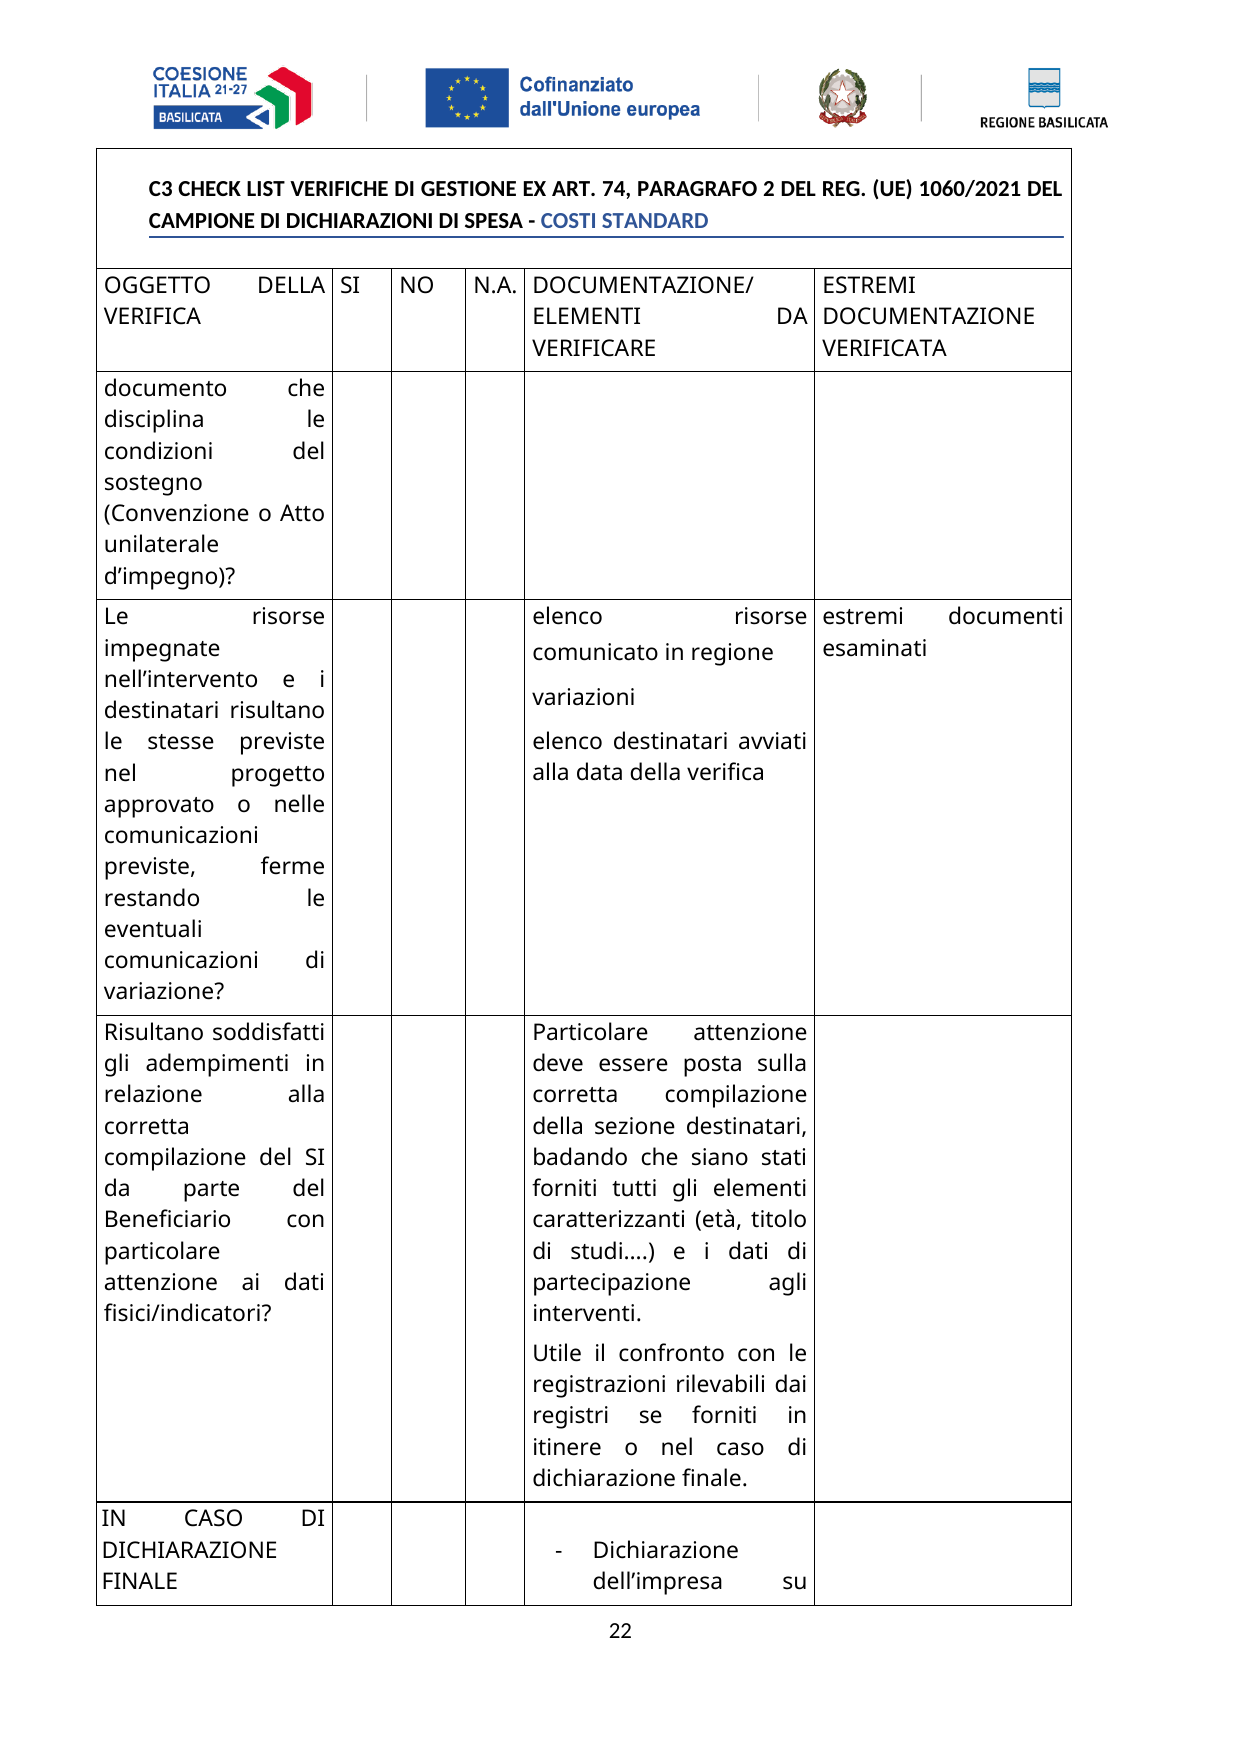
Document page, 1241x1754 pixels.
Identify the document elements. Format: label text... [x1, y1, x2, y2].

table_cell [333, 1503, 391, 1604]
table_cell [333, 372, 391, 599]
picture [51, 6, 1189, 172]
table_cell [525, 372, 814, 599]
table_cell [466, 372, 524, 599]
table_cell [815, 1016, 1071, 1501]
table_cell Le risorse impegnate nell’intervento e i destinatari risultano le stesse previste nel progetto approvato o nelle comunicazioni previste, ferme restando le eventuali comunicazioni di variazione? [97, 600, 332, 1015]
table_cell [392, 600, 465, 1015]
table_cell elenco risorse comunicato in regione variazioni elenco destinatari avviati alla data della verifica [525, 600, 814, 1015]
table_cell [815, 1503, 1071, 1604]
table_cell ESTREMI DOCUMENTAZIONE VERIFICATA [815, 269, 1071, 371]
table_cell [466, 1503, 524, 1604]
table_cell estremi documenti esaminati [815, 600, 1071, 1015]
table_cell N.A. [466, 269, 524, 371]
table_cell DOCUMENTAZIONE/ELEMENTI DA VERIFICARE [525, 269, 814, 371]
table_cell [392, 372, 465, 599]
table_cell [392, 1503, 465, 1604]
table_cell [815, 372, 1071, 599]
table_cell [466, 600, 524, 1015]
table_cell SI [333, 269, 391, 371]
table_cell [333, 600, 391, 1015]
table_cell [392, 1016, 465, 1501]
table_cell OGGETTO DELLA VERIFICA [97, 269, 332, 371]
table_cell Particolare attenzione deve essere posta sulla corretta compilazione della sezione destinatari, badando che siano stati forniti tutti gli elementi caratterizzanti (età, titolo di studi….) e i dati di partecipazione agli interventi. Utile il confronto con le registrazioni rilevabili dai registri se forniti in itinere o nel caso di dichiarazione finale. [525, 1016, 814, 1501]
table_cell [333, 1016, 391, 1501]
table_header C3 CHECK LIST VERIFICHE DI GESTIONE EX ART. 74, PARAGRAFO 2 DEL REG. (UE) 1060/2021 DEL CAMPIONE DI DICHIARAZIONI DI SPESA - COSTI STANDARD [97, 149, 1071, 268]
table_cell NO [392, 269, 465, 371]
table_cell [466, 1016, 524, 1501]
table_cell Risultano soddisfatti gli adempimenti in relazione alla corretta compilazione del SI da parte del Beneficiario con particolare attenzione ai dati fisici/indicatori? [97, 1016, 332, 1501]
